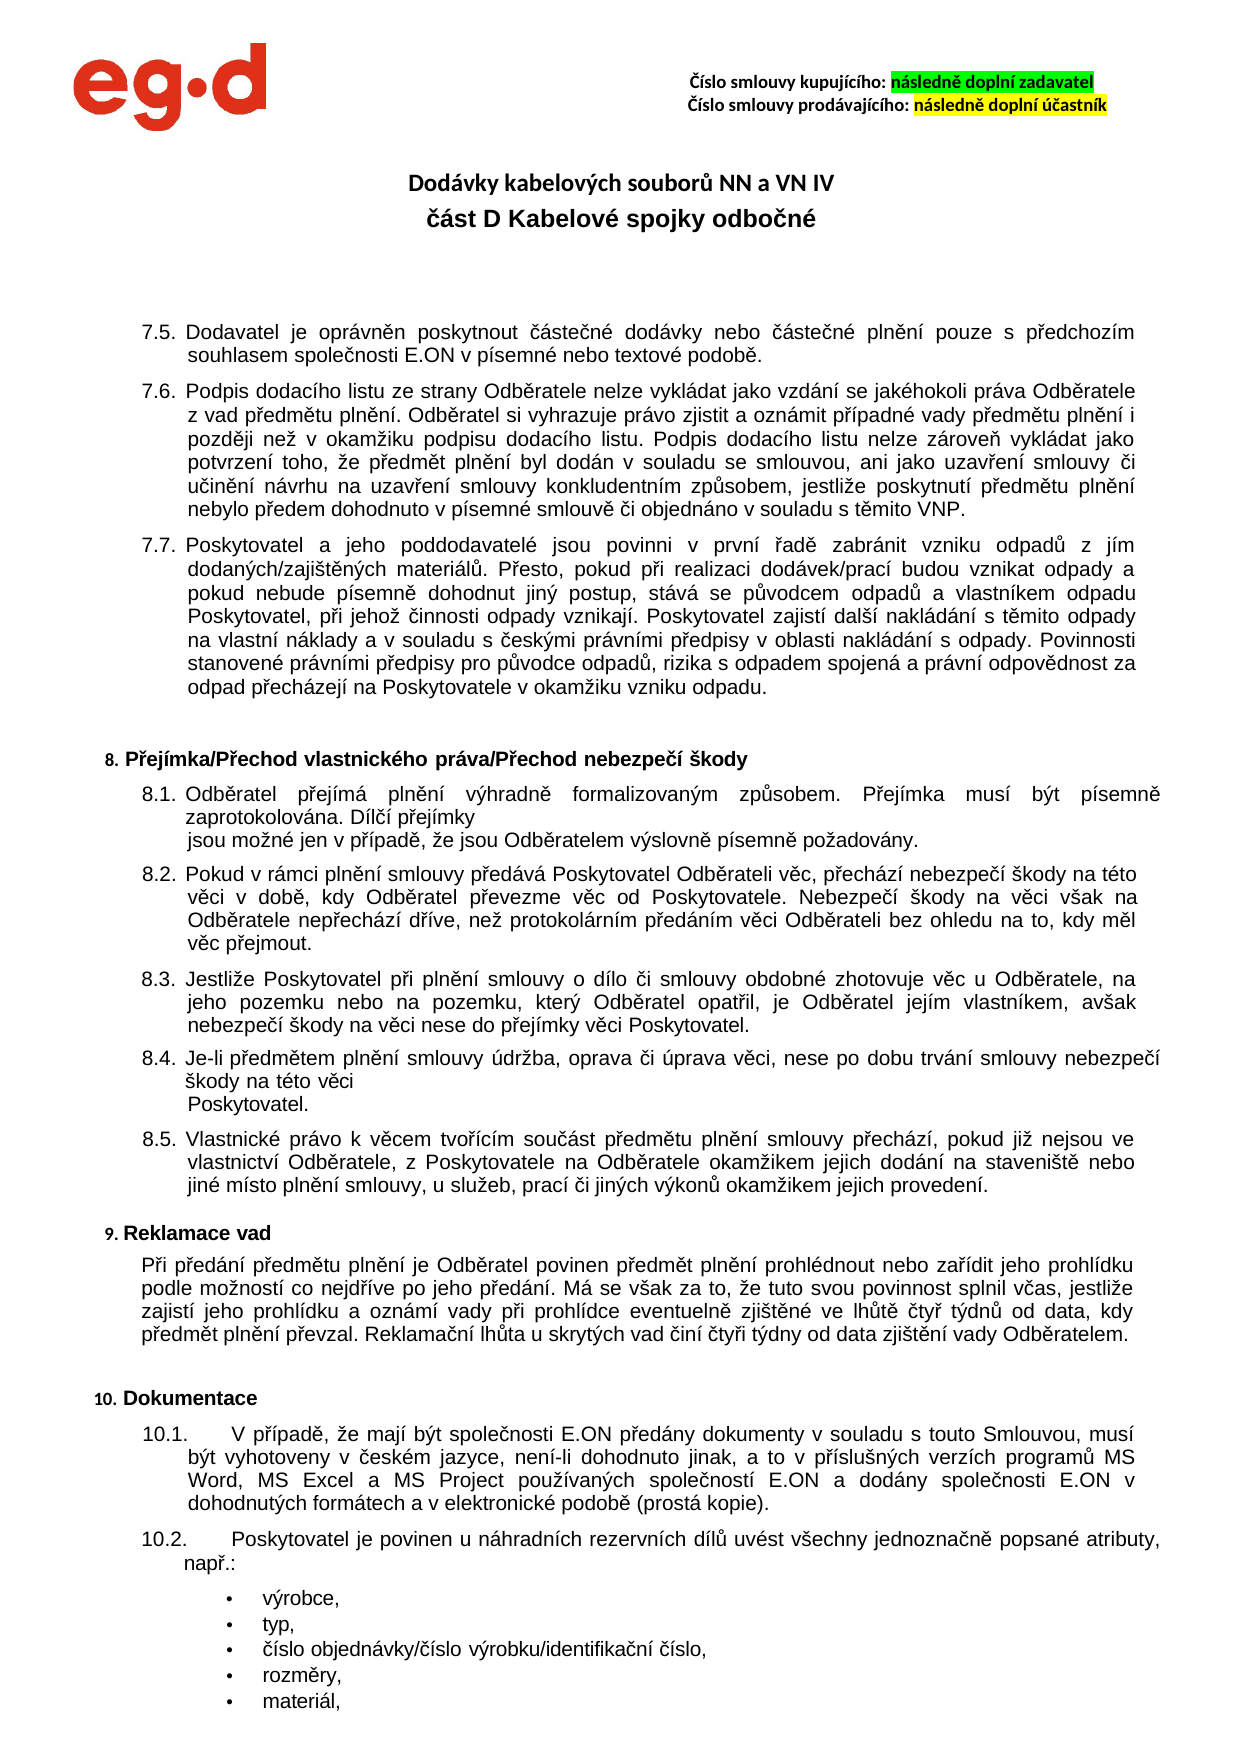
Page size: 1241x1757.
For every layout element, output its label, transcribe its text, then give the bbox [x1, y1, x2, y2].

list V případě, že mají být společnosti E.ON předány dokumenty v souladu s touto Smlouvou, musí být vyhotoveny v českém jazyce, není-li dohodnuto jinak, a to v příslušných verzích programů MS Word, MS Excel a MS Project používaných společností E.ON a dodány společnosti E.ON v dohodnutých formátech a v elektronické podobě (prostá kopie). [142, 1423, 1136, 1514]
list Podpis dodacího listu ze strany Odběratele nelze vykládat jako vzdání se jakéhokoli práva Odběratele z vad předmětu plnění. Odběratel si vyhrazuje právo zjistit a oznámit případné vady předmětu plnění i později než v okamžiku podpisu dodacího listu. Podpis dodacího listu nelze zároveň vykládat jako potvrzení toho, že předmět plnění byl dodán v souladu se smlouvou, ani jako uzavření smlouvy či učinění návrhu na uzavření smlouvy konkludentním způsobem, jestliže poskytnutí předmětu plnění nebylo předem dohodnuto v písemné smlouvě či objednáno v souladu s těmito VNP. [141, 380, 1136, 521]
list Dodavatel je oprávněn poskytnout částečné dodávky nebo částečné plnění pouze s předchozím souhlasem společnosti E.ON v písemné nebo textové podobě. [141, 320, 1136, 367]
subtitle Dokumentace [93, 1385, 1161, 1409]
subtitle Reklamace vad [104, 1221, 1161, 1245]
list výrobce, [226, 1586, 1161, 1610]
list Odběratel přejímá plnění výhradně formalizovaným způsobem. Přejímka musí být písemně zaprotokolována. Dílčí přejímky [142, 784, 1161, 829]
list Poskytovatel je povinen u náhradních rezervních dílů uvést všechny jednoznačně popsané atributy, např.: [141, 1527, 1161, 1575]
list Poskytovatel a jeho poddodavatelé jsou povinni v první řadě zabránit vzniku odpadů z jím dodaných/zajištěných materiálů. Přesto, pokud při realizaci dodávek/prací budou vznikat odpady a pokud nebude písemně dohodnut jiný postup, stává se původcem odpadů a vlastníkem odpadu Poskytovatel, při jehož činnosti odpady vznikají. Poskytovatel zajistí další nakládání s těmito odpady na vlastní náklady a v souladu s českými právními předpisy v oblasti nakládání s odpady. Povinnosti stanovené právními předpisy pro původce odpadů, rizika s odpadem spojená a právní odpovědnost za odpad přecházejí na Poskytovatele v okamžiku vzniku odpadu. [141, 534, 1136, 699]
picture [73, 43, 266, 131]
list číslo objednávky/číslo výrobku/identifikační číslo, [226, 1637, 1161, 1661]
list Vlastnické právo k věcem tvořícím součást předmětu plnění smlouvy přechází, pokud již nejsou ve vlastnictví Odběratele, z Poskytovatele na Odběratele okamžikem jejich dodání na staveniště nebo jiné místo plnění smlouvy, u služeb, prací či jiných výkonů okamžikem jejich provedení. [142, 1128, 1135, 1197]
text jsou možné jen v případě, že jsou Odběratelem výslovně písemně požadovány. [187, 829, 1161, 852]
list typ, [226, 1612, 1161, 1636]
subtitle Přejímka/Přechod vlastnického práva/Přechod nebezpečí škody [104, 747, 1161, 772]
text Poskytovatel. [187, 1093, 1161, 1116]
text Při předání předmětu plnění je Odběratel povinen předmět plnění prohlédnout nebo zařídit jeho prohlídku podle možností co nejdříve po jeho předání. Má se však za to, že tuto svou povinnost splnil včas, jestliže zajistí jeho prohlídku a oznámí vady při prohlídce eventuelně zjištěné ve lhůtě čtyř týdnů od data, kdy předmět plnění převzal. Reklamační lhůta u skrytých vad činí čtyři týdny od data zjištění vady Odběratelem. [141, 1255, 1135, 1346]
list materiál, [226, 1689, 1161, 1713]
list Jestliže Poskytovatel při plnění smlouvy o dílo či smlouvy obdobné zhotovuje věc u Odběratele, na jeho pozemku nebo na pozemku, který Odběratel opatřil, je Odběratel jejím vlastníkem, avšak nebezpečí škody na věci nese do přejímky věci Poskytovatel. [141, 968, 1137, 1036]
list rozměry, [226, 1663, 1161, 1687]
list Je-li předmětem plnění smlouvy údržba, oprava či úprava věci, nese po dobu trvání smlouvy nebezpečí škody na této věci [142, 1048, 1161, 1093]
list Pokud v rámci plnění smlouvy předává Poskytovatel Odběrateli věc, přechází nebezpečí škody na této věci v době, kdy Odběratel převezme věc od Poskytovatele. Nebezpečí škody na věci však na Odběratele nepřechází dříve, než protokolárním předáním věci Odběrateli bez ohledu na to, kdy měl věc přejmout. [142, 863, 1138, 954]
